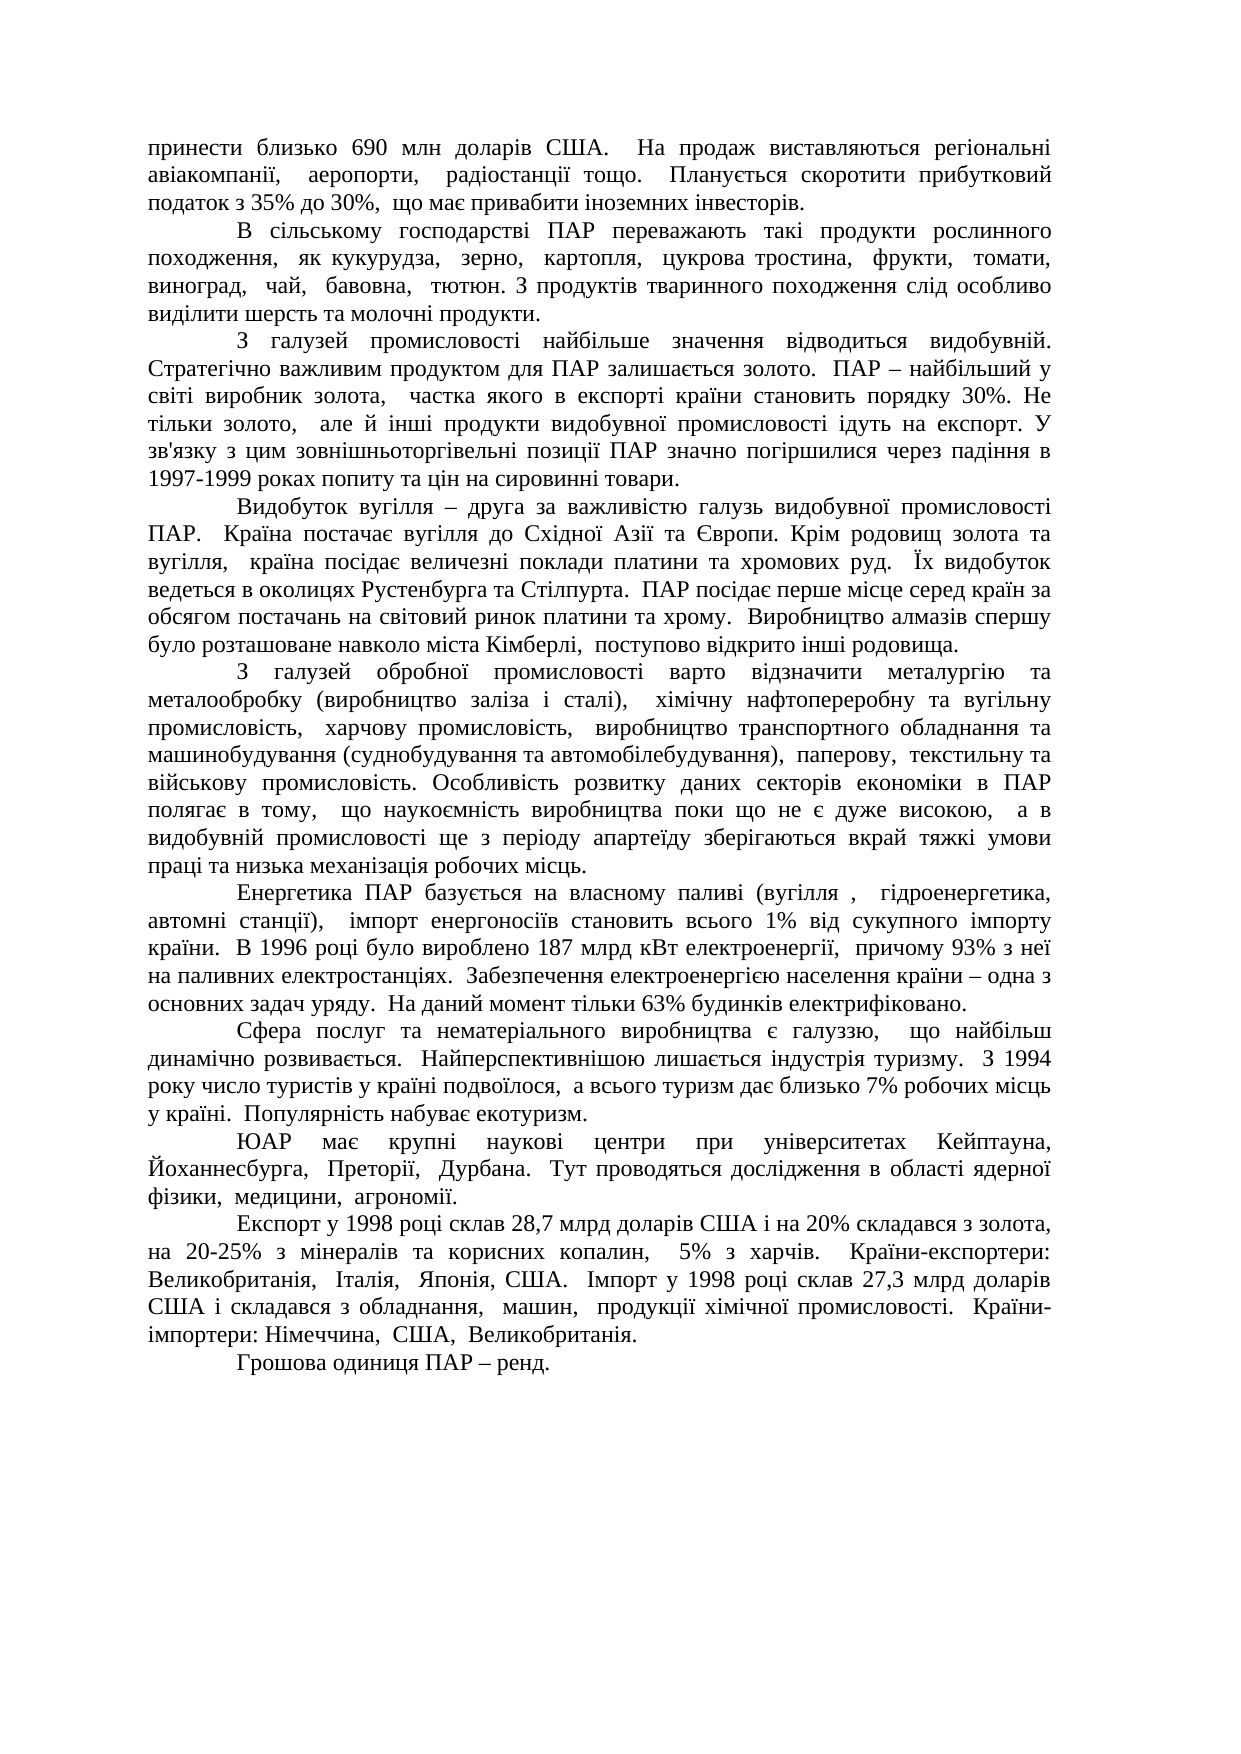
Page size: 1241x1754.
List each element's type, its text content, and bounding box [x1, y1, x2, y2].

text В сільському господарстві ПАР переважають такі продукти рослинного походження, як кукурудза, зерно, картопля, цукрова тростина, фрукти, томати, виноград, чай, бавовна, тютюн. З продуктів тваринного походження слід особливо виділити шерсть та молочні продукти. [148, 216, 1053, 326]
text ЮАР має крупні наукові центри при університетах Кейптауна, Йоханнесбурга, Преторії, Дурбана. Тут проводяться дослідження в області ядерної фізики, медицини, агрономії. [148, 1127, 1053, 1209]
text Видобуток вугілля – друга за важливістю галузь видобувної промисловості ПАР. Країна постачає вугілля до Східної Азії та Європи. Крім родовищ золота та вугілля, країна посідає величезні поклади платини та хромових руд. Їх видобуток ведеться в околицях Рустенбурга та Стілпурта. ПАР посідає перше місце серед країн за обсягом постачань на світовий ринок платини та хрому. Виробництво алмазів спершу було розташоване навколо міста Кімберлі, поступово відкрито інші родовища. [148, 492, 1053, 657]
text Енергетика ПАР базується на власному паливі (вугілля , гідроенергетика, автомні станції), імпорт енергоносіїв становить всього 1% від сукупного імпорту країни. В 1996 році було вироблено 187 млрд кВт електроенергії, причому 93% з неї на паливних електростанціях. Забезпечення електроенергією населення країни – одна з основних задач уряду. На даний момент тільки 63% будинків електрифіковано. [148, 878, 1053, 1016]
text Грошова одиниця ПАР – ренд. [148, 1347, 1053, 1375]
text Експорт у 1998 році склав 28,7 млрд доларів США і на 20% складався з золота, на 20-25% з мінералів та корисних копалин, 5% з харчів. Країни-експортери: Великобританія, Італія, Японія, США. Імпорт у 1998 році склав 27,3 млрд доларів США і складався з обладнання, машин, продукції хімічної промисловості. Країни-імпортери: Німеччина, США, Великобританія. [148, 1209, 1053, 1347]
text Сфера послуг та нематеріального виробництва є галуззю, що найбільш динамічно розвивається. Найперспективнішою лишається індустрія туризму. З 1994 року число туристів у країні подвоїлося, а всього туризм дає близько 7% робочих місць у країні. Популярність набуває екотуризм. [148, 1016, 1053, 1127]
text З галузей промисловості найбільше значення відводиться видобувній. Стратегічно важливим продуктом для ПАР залишається золото. ПАР – найбільший у світі виробник золота, частка якого в експорті країни становить порядку 30%. Не тільки золото, але й інші продукти видобувної промисловості ідуть на експорт. У зв'язку з цим зовнішньоторгівельні позиції ПАР значно погіршилися через падіння в 1997-1999 роках попиту та цін на сировинні товари. [148, 326, 1053, 492]
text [148, 133, 1053, 216]
text З галузей обробної промисловості варто відзначити металургію та металообробку (виробництво заліза і сталі), хімічну нафтопереробну та вугільну промисловість, харчову промисловість, виробництво транспортного обладнання та машинобудування (суднобудування та автомобілебудування), паперову, текстильну та військову промисловість. Особливість розвитку даних секторів економіки в ПАР полягає в тому, що наукоємність виробництва поки що не є дуже високою, а в видобувній промисловості ще з періоду апартеїду зберігаються вкрай тяжкі умови праці та низька механізація робочих місць. [148, 657, 1053, 878]
